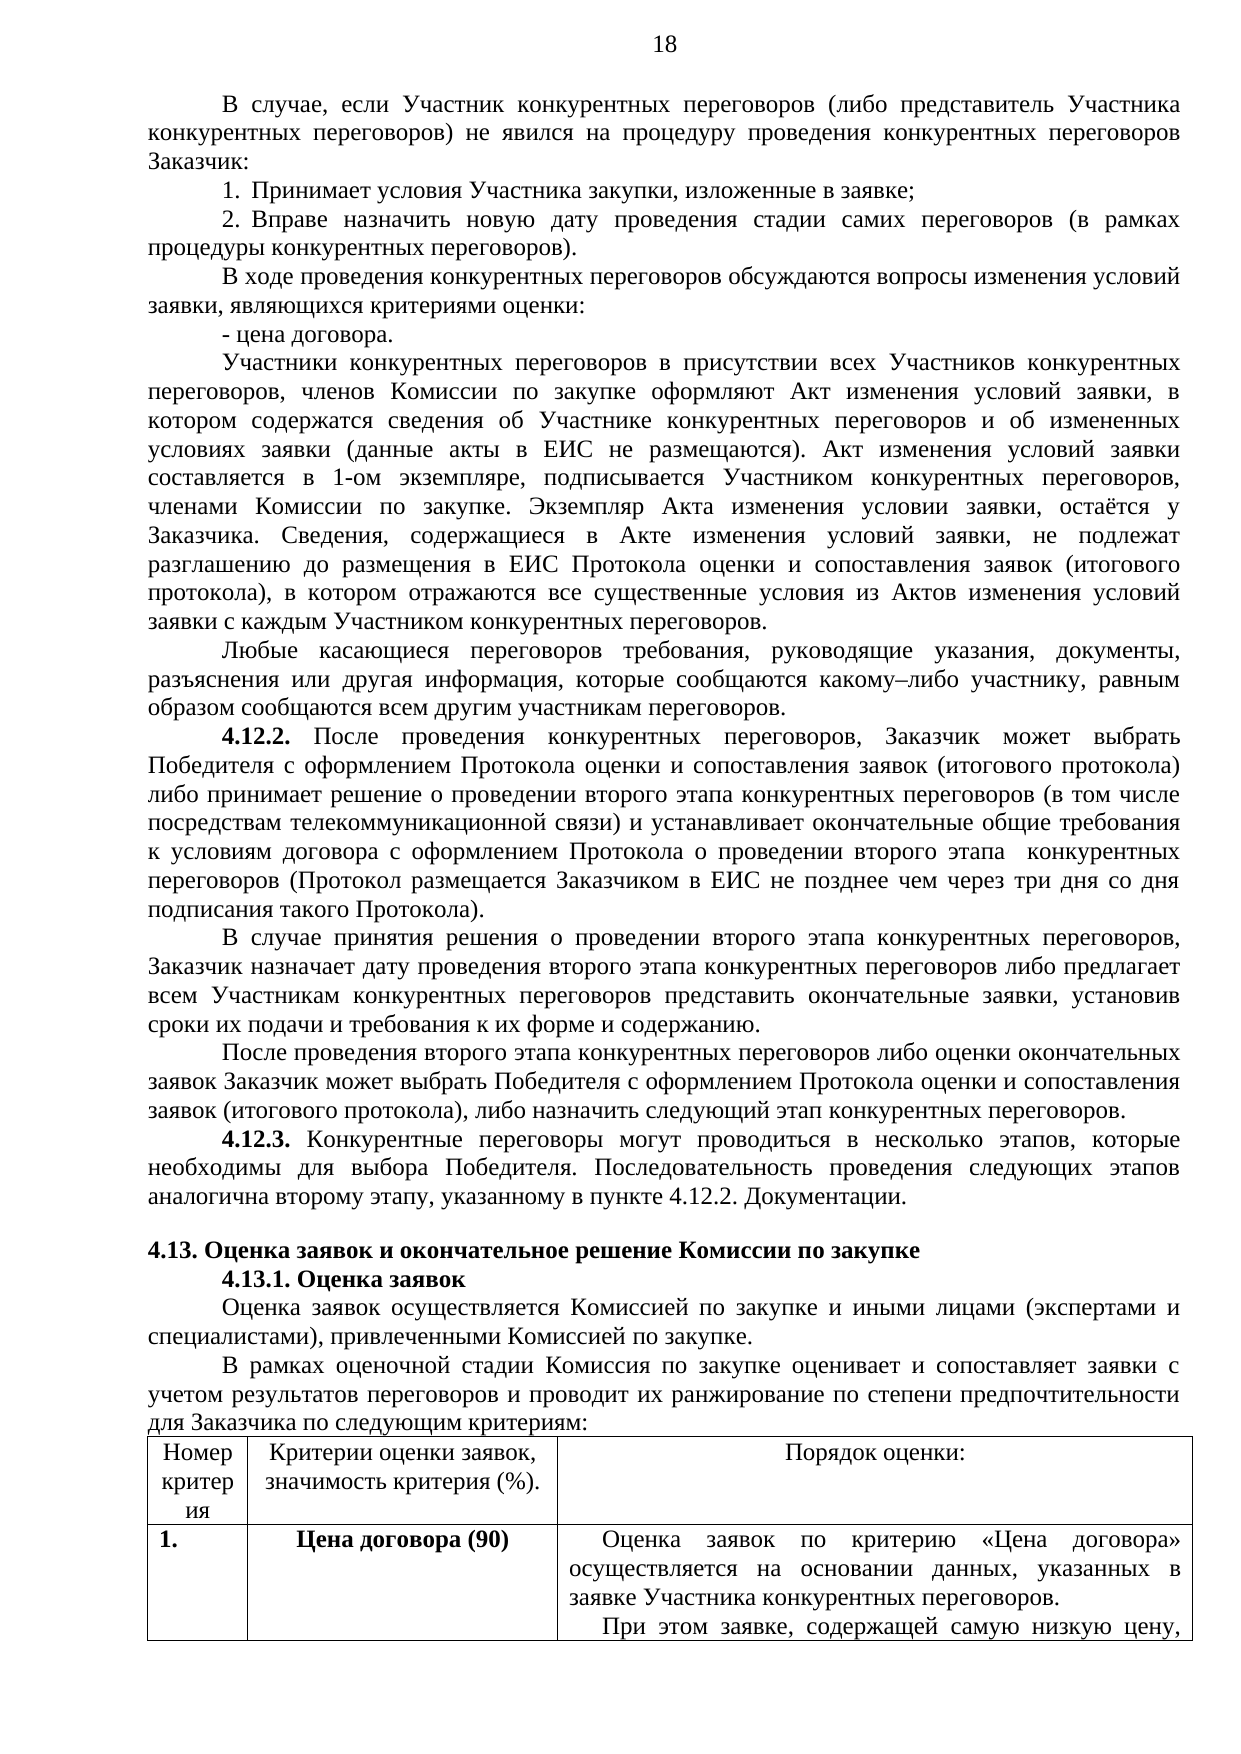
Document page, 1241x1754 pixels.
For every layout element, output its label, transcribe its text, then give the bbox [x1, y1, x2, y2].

text 4.13.1. Оценка заявок [148, 1264, 1181, 1292]
text В случае принятия решения о проведении второго этапа конкурентных переговоров, Заказчик назначает дату проведения второго этапа конкурентных переговоров либо предлагает всем Участникам конкурентных переговоров представить окончательные заявки, установив сроки их подачи и требования к их форме и содержанию. [148, 922, 1181, 1037]
text В ходе проведения конкурентных переговоров обсуждаются вопросы изменения условий заявки, являющихся критериями оценки: [148, 261, 1181, 319]
text Любые касающиеся переговоров требования, руководящие указания, документы, разъяснения или другая информация, которые сообщаются какому–либо участнику, равным образом сообщаются всем другим участникам переговоров. [148, 635, 1181, 721]
text 4.13. Оценка заявок и окончательное решение Комиссии по закупке [148, 1235, 1181, 1264]
table_header Номер критерия [148, 1437, 247, 1523]
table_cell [558, 1525, 1192, 1639]
text Оценка заявок осуществляется Комиссией по закупке и иными лицами (экспертами и специалистами), привлеченными Комиссией по закупке. [148, 1292, 1181, 1350]
text В случае, если Участник конкурентных переговоров (либо представитель Участника конкурентных переговоров) не явился на процедуру проведения конкурентных переговоров Заказчик: [148, 89, 1181, 175]
table_cell Цена договора (90) [248, 1525, 557, 1639]
text В рамках оценочной стадии Комиссия по закупке оценивает и сопоставляет заявки с учетом результатов переговоров и проводит их ранжирование по степени предпочтительности для Заказчика по следующим критериям: [148, 1350, 1181, 1436]
list Вправе назначить новую дату проведения стадии самих переговоров (в рамках процедуры конкурентных переговоров). [148, 204, 1181, 261]
table_header Критерии оценки заявок, значимость критерия (%). [248, 1437, 557, 1523]
table_cell 1. [148, 1525, 247, 1639]
text - цена договора. [222, 319, 1181, 347]
text Участники конкурентных переговоров в присутствии всех Участников конкурентных переговоров, членов Комиссии по закупке оформляют Акт изменения условий заявки, в котором содержатся сведения об Участнике конкурентных переговоров и об измененных условиях заявки (данные акты в ЕИС не размещаются). Акт изменения условий заявки составляется в 1-ом экземпляре, подписывается Участником конкурентных переговоров, членами Комиссии по закупке. Экземпляр Акта изменения условии заявки, остаётся у Заказчика. Сведения, содержащиеся в Акте изменения условий заявки, не подлежат разглашению до размещения в ЕИС Протокола оценки и сопоставления заявок (итогового протокола), в котором отражаются все существенные условия из Актов изменения условий заявки с каждым Участником конкурентных переговоров. [148, 347, 1181, 635]
text После проведения второго этапа конкурентных переговоров либо оценки окончательных заявок Заказчик может выбрать Победителя с оформлением Протокола оценки и сопоставления заявок (итогового протокола), либо назначить следующий этап конкурентных переговоров. [148, 1037, 1181, 1124]
list Принимает условия Участника закупки, изложенные в заявке; [148, 175, 1181, 204]
text 4.12.3. Конкурентные переговоры могут проводиться в несколько этапов, которые необходимы для выбора Победителя. Последовательность проведения следующих этапов аналогична второму этапу, указанному в пункте 4.12.2. Документации. [148, 1124, 1181, 1210]
table_header Порядок оценки: [558, 1437, 1192, 1523]
text 4.12.2. После проведения конкурентных переговоров, Заказчик может выбрать Победителя с оформлением Протокола оценки и сопоставления заявок (итогового протокола) либо принимает решение о проведении второго этапа конкурентных переговоров (в том числе посредствам телекоммуникационной связи) и устанавливает окончательные общие требования к условиям договора с оформлением Протокола о проведении второго этапа конкурентных переговоров (Протокол размещается Заказчиком в ЕИС не позднее чем через три дня со дня подписания такого Протокола). [148, 721, 1181, 922]
